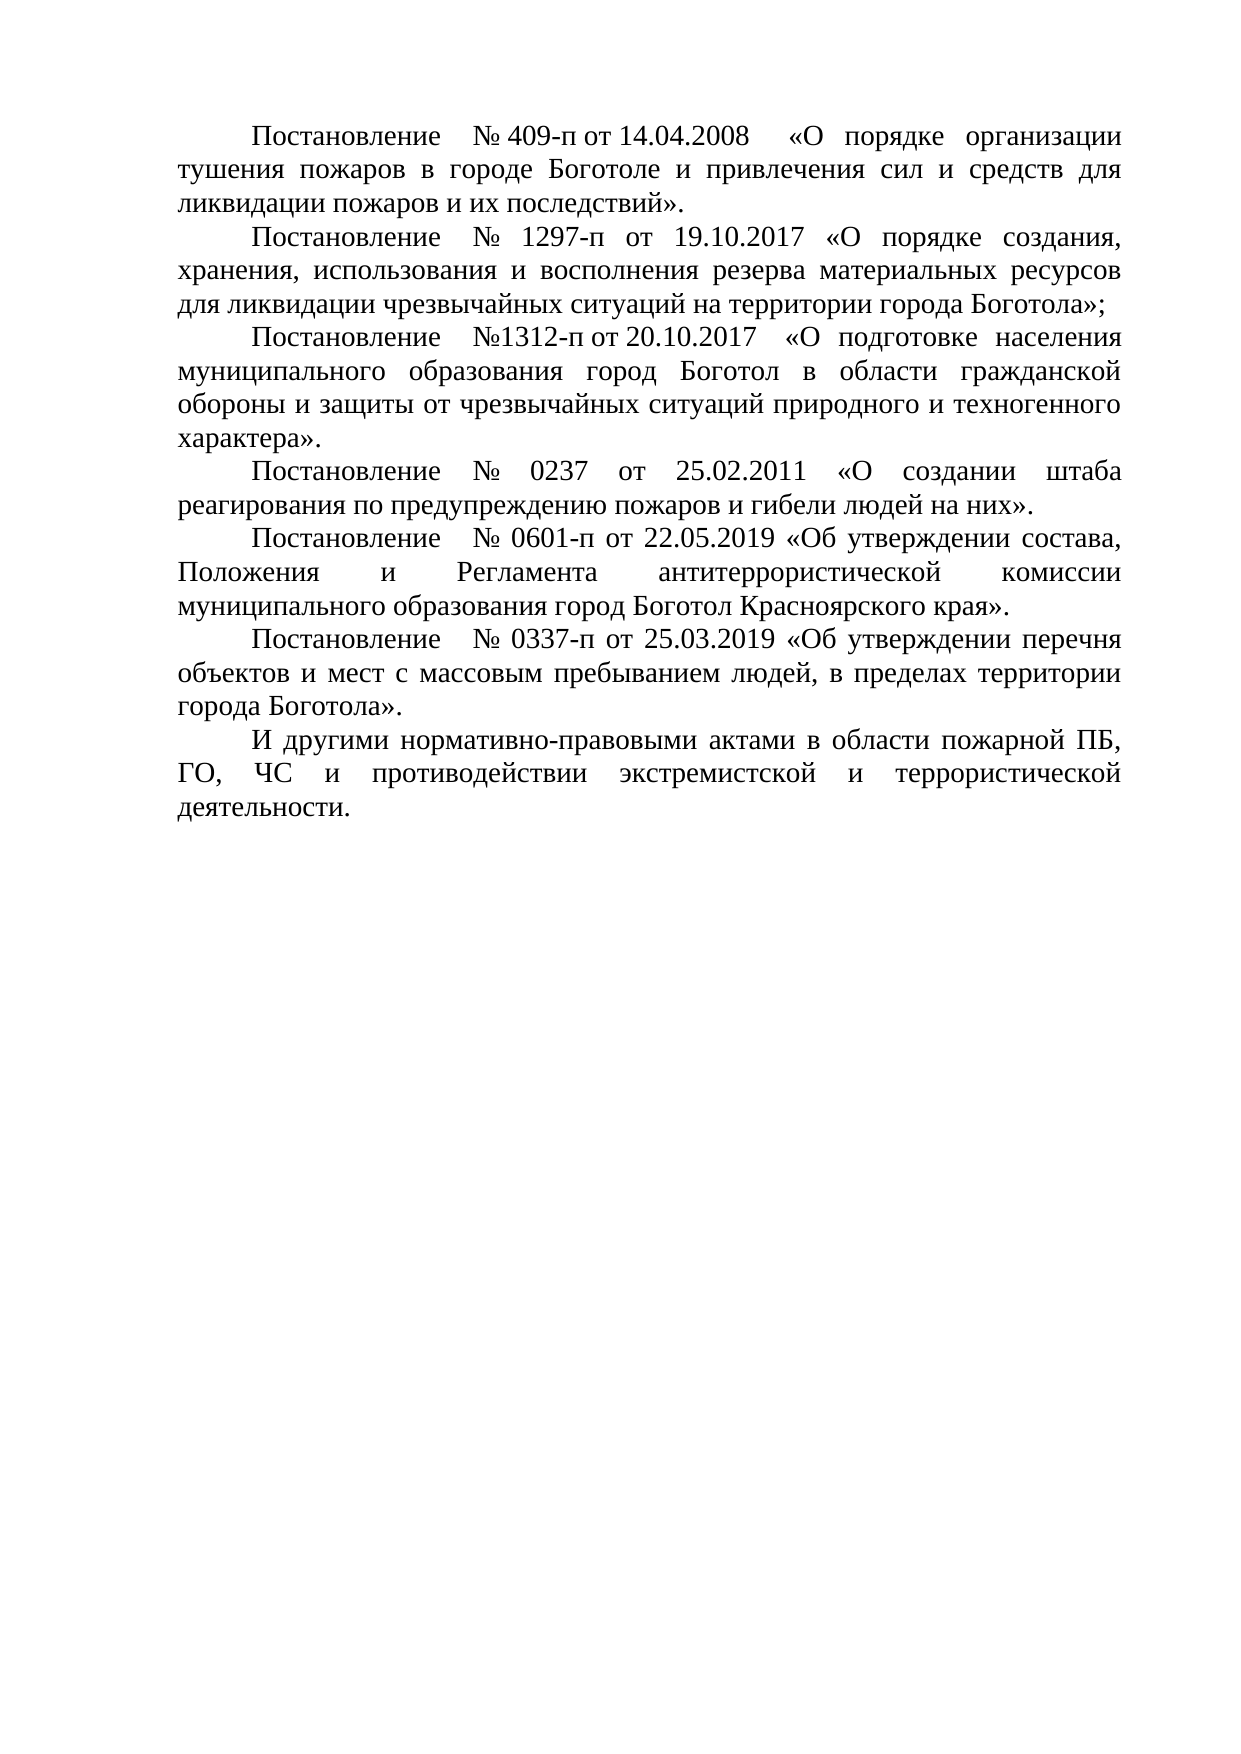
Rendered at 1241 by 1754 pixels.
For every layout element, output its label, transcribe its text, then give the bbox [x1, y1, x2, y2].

text Постановление № 0237 от 25.02.2011 «О создании штаба реагирования по предупреждению пожаров и гибели людей на них». [177, 453, 1122, 521]
text Постановление № 409-п от 14.04.2008 «О порядке организации тушения пожаров в городе Боготоле и привлечения сил и средств для ликвидации пожаров и их последствий». [177, 118, 1122, 219]
text Постановление № 0337-п от 25.03.2019 «Об утверждении перечня объектов и мест с массовым пребыванием людей, в пределах территории города Боготола». [177, 621, 1122, 722]
text И другими нормативно-правовыми актами в области пожарной ПБ, ГО, ЧС и противодействии экстремистской и террористической деятельности. [177, 722, 1122, 822]
text Постановление № 0601-п от 22.05.2019 «Об утверждении состава, Положения и Регламента антитеррористической комиссии муниципального образования город Боготол Красноярского края». [177, 521, 1122, 621]
text Постановление № 1297-п от 19.10.2017 «О порядке создания, хранения, использования и восполнения резерва материальных ресурсов для ликвидации чрезвычайных ситуаций на территории города Боготола»; [177, 219, 1122, 319]
text Постановление №1312-п от 20.10.2017 «О подготовке населения муниципального образования город Боготол в области гражданской обороны и защиты от чрезвычайных ситуаций природного и техногенного характера». [177, 319, 1122, 453]
